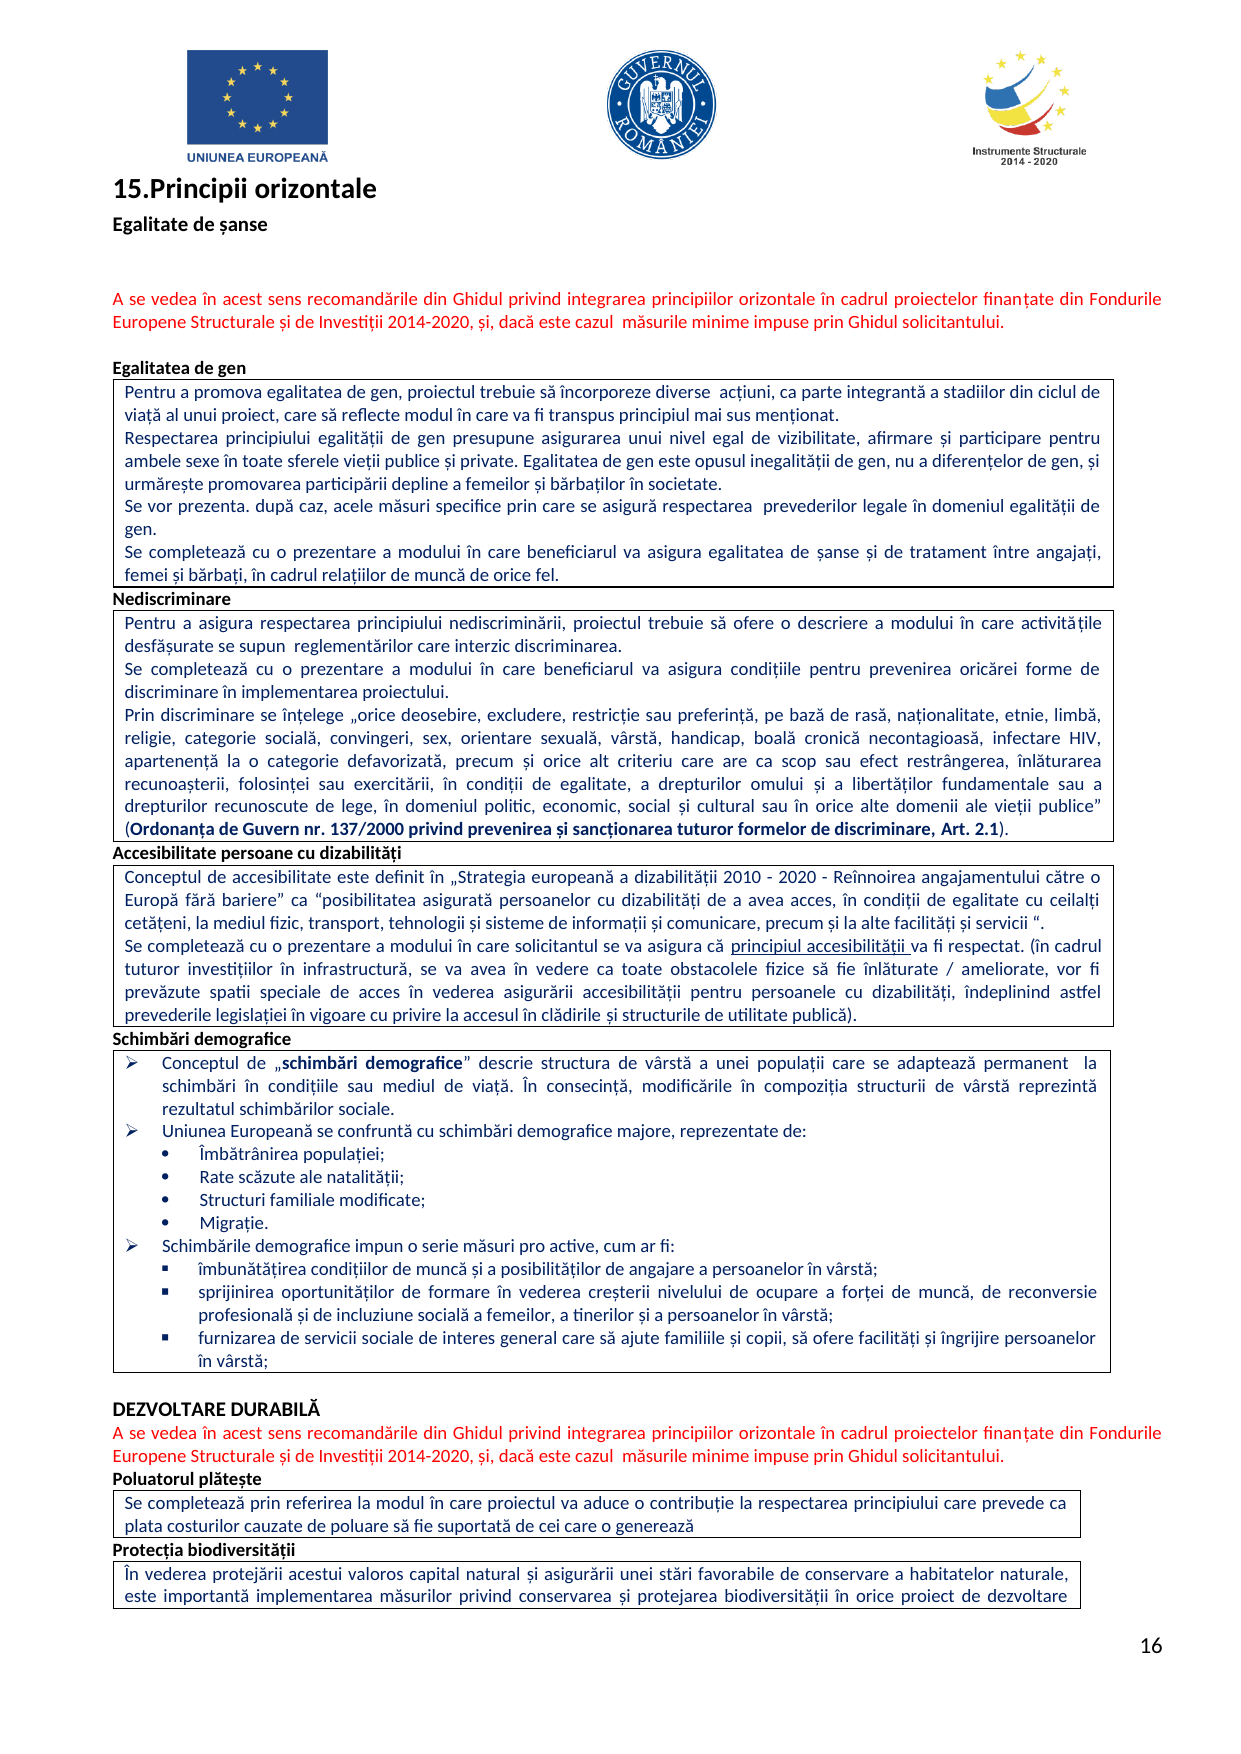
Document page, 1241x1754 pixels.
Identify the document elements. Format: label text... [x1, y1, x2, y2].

table_header Conceptul de accesibilitate este definit în „Strategia europeană a dizabilității 2010 - 2020 - Reînnoirea angajamentului către o Europă fără bariere” ca “posibilitatea asigurată persoanelor cu dizabilități de a avea acces, în condiții de egalitate cu ceilalți cetățeni, la mediul fizic, transport, tehnologii și sisteme de informații și comunicare, precum și la alte facilități și servicii “. Se completează cu o prezentare a modului în care solicitantul se va asigura că principiul accesibilității va fi respectat. (în cadrul tuturor investițiilor în infrastructură, se va avea în vedere ca toate obstacolele fizice să fie înlăturate / ameliorate, vor fi prevăzute spatii speciale de acces în vederea asigurării accesibilității pentru persoanele cu dizabilități, îndeplinind astfel prevederile legislației în vigoare cu privire la accesul în clădirile şi structurile de utilitate publică). [114, 866, 1113, 1026]
table_header Conceptul de „schimbări demografice” descrie structura de vârstă a unei populații care se adaptează permanent la schimbări în condițiile sau mediul de viață. În consecință, modificările în compoziția structurii de vârstă reprezintă rezultatul schimbărilor sociale. Uniunea Europeană se confruntă cu schimbări demografice majore, reprezentate de: Îmbătrânirea populației; Rate scăzute ale natalității; Structuri familiale modificate; Migrație. Schimbările demografice impun o serie măsuri pro active, cum ar fi: îmbunătățirea condițiilor de muncă și a posibilităților de angajare a persoanelor în vârstă; sprijinirea oportunităților de formare în vederea creșterii nivelului de ocupare a forței de muncă, de reconversie profesională și de incluziune socială a femeilor, a tinerilor și a persoanelor în vârstă; furnizarea de servicii sociale de interes general care să ajute familiile și copii, să ofere facilități și îngrijire persoanelor în vârstă; [114, 1051, 1110, 1372]
subtitle 15.Principii orizontale [112, 130, 1162, 206]
table_header Se completează prin referirea la modul în care proiectul va aduce o contribuție la respectarea principiului care prevede ca plata costurilor cauzate de poluare să fie suportată de cei care o generează [114, 1491, 1080, 1537]
table_header Pentru a asigura respectarea principiului nediscriminării, proiectul trebuie să ofere o descriere a modului în care activităţile desfășurate se supun reglementărilor care interzic discriminarea. Se completează cu o prezentare a modului în care beneficiarul va asigura condițiile pentru prevenirea oricărei forme de discriminare în implementarea proiectului. Prin discriminare se înțelege „orice deosebire, excludere, restricție sau preferință, pe bază de rasă, naționalitate, etnie, limbă, religie, categorie socială, convingeri, sex, orientare sexuală, vârstă, handicap, boală cronică necontagioasă, infectare HIV, apartenență la o categorie defavorizată, precum şi orice alt criteriu care are ca scop sau efect restrângerea, înlăturarea recunoașterii, folosinței sau exercitării, în condiții de egalitate, a drepturilor omului şi a libertăților fundamentale sau a drepturilor recunoscute de lege, în domeniul politic, economic, social şi cultural sau în orice alte domenii ale vieții publice” (Ordonanța de Guvern nr. 137/2000 privind prevenirea și sancționarea tuturor formelor de discriminare, Art. 2.1). [114, 611, 1113, 841]
table_header Pentru a promova egalitatea de gen, proiectul trebuie să încorporeze diverse acțiuni, ca parte integrantă a stadiilor din ciclul de viață al unui proiect, care să reflecte modul în care va fi transpus principiul mai sus menționat. Respectarea principiului egalității de gen presupune asigurarea unui nivel egal de vizibilitate, afirmare și participare pentru ambele sexe în toate sferele vieții publice și private. Egalitatea de gen este opusul inegalității de gen, nu a diferențelor de gen, și urmărește promovarea participării depline a femeilor și bărbaților în societate. Se vor prezenta. după caz, acele măsuri specifice prin care se asigură respectarea prevederilor legale în domeniul egalității de gen. Se completează cu o prezentare a modului în care beneficiarul va asigura egalitatea de şanse şi de tratament între angajați, femei şi bărbați, în cadrul relațiilor de muncă de orice fel. [114, 380, 1113, 586]
picture [973, 50, 1086, 130]
text Egalitate de șanse [112, 211, 1162, 237]
text DEZVOLTARE DURABILĂ [112, 1396, 1162, 1421]
text A se vedea în acest sens recomandările din Ghidul privind integrarea principiilor orizontale în cadrul proiectelor finanţate din Fondurile Europene Structurale şi de Investiții 2014-2020, și, dacă este cazul măsurile minime impuse prin Ghidul solicitantului. [112, 1421, 1162, 1467]
text Egalitatea de gen [112, 356, 1162, 379]
text Schimbări demografice [112, 1027, 1162, 1050]
text Nediscriminare [112, 587, 1162, 610]
text Accesibilitate persoane cu dizabilități [112, 842, 1162, 864]
text Protecția biodiversității [112, 1538, 1162, 1561]
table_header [114, 1562, 1080, 1608]
text A se vedea în acest sens recomandările din Ghidul privind integrarea principiilor orizontale în cadrul proiectelor finanţate din Fondurile Europene Structurale şi de Investiții 2014-2020, și, dacă este cazul măsurile minime impuse prin Ghidul solicitantului. [112, 287, 1162, 333]
picture [605, 48, 717, 130]
text Poluatorul plătește [112, 1467, 1162, 1490]
picture [187, 50, 328, 130]
